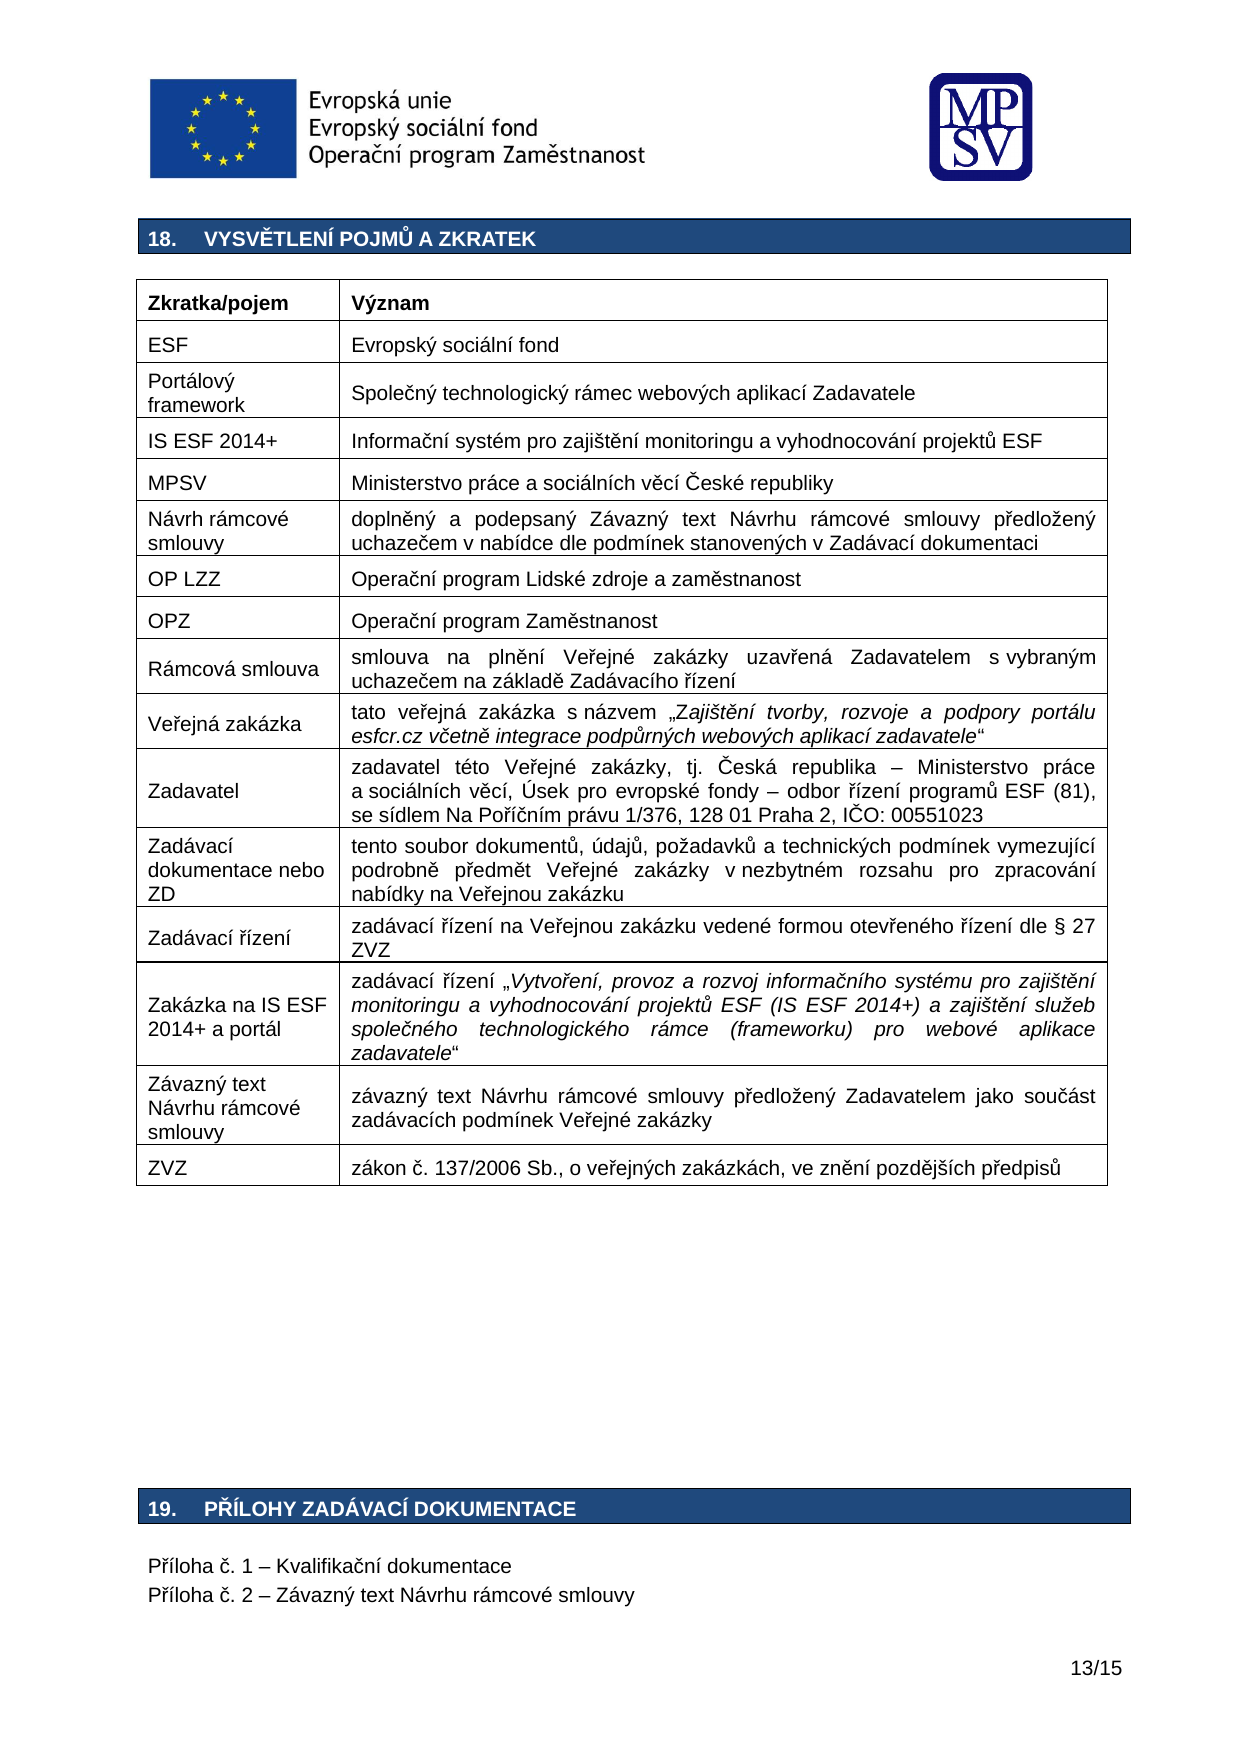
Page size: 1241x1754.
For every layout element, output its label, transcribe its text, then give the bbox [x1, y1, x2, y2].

table_cell zadávací řízení „Vytvoření, provoz a rozvoj informačního systému pro zajištění monitoringu a vyhodnocování projektů ESF (IS ESF 2014+) a zajištění služeb společného technologického rámce (frameworku) pro webové aplikace zadavatele“ [340, 963, 1107, 1064]
picture [929, 73, 1033, 181]
table_cell Evropský sociální fond [340, 321, 1107, 362]
table_cell zadavatel této Veřejné zakázky, tj. Česká republika – Ministerstvo práce a sociálních věcí, Úsek pro evropské fondy – odbor řízení programů ESF (81), se sídlem Na Poříčním právu 1/376, 128 01 Praha 2, IČO: 00551023 [340, 749, 1107, 827]
table_cell MPSV [137, 459, 339, 499]
table_cell tato veřejná zakázka s názvem „Zajištění tvorby, rozvoje a podpory portálu esfcr.cz včetně integrace podpůrných webových aplikací zadavatele“ [340, 694, 1107, 748]
table_cell Informační systém pro zajištění monitoringu a vyhodnocování projektů ESF [340, 418, 1107, 458]
table_cell Zadávací řízení [137, 907, 339, 961]
table_cell OPZ [137, 597, 339, 637]
table_cell Veřejná zakázka [137, 694, 339, 748]
table_cell Společný technologický rámec webových aplikací Zadavatele [340, 363, 1107, 417]
table_cell Závazný text Návrhu rámcové smlouvy [137, 1066, 339, 1144]
table_header Význam [340, 280, 1107, 320]
table_cell IS ESF 2014+ [137, 418, 339, 458]
table_cell Rámcová smlouva [137, 639, 339, 693]
table_cell zákon č. 137/2006 Sb., o veřejných zakázkách, ve znění pozdějších předpisů [340, 1145, 1107, 1185]
table_cell zadávací řízení na Veřejnou zakázku vedené formou otevřeného řízení dle § 27 ZVZ [340, 907, 1107, 961]
table_cell Návrh rámcové smlouvy [137, 501, 339, 555]
table_header Zkratka/pojem [137, 280, 339, 320]
table_cell závazný text Návrhu rámcové smlouvy předložený Zadavatelem jako součást zadávacích podmínek Veřejné zakázky [340, 1066, 1107, 1144]
table_cell ESF [137, 321, 339, 362]
text Příloha č. 1 – Kvalifikační dokumentace [148, 1549, 1133, 1578]
table_cell ZVZ [137, 1145, 339, 1185]
subtitle VYSVĚTLENÍ POJMŮ A ZKRATEK [139, 220, 1130, 253]
table_cell doplněný a podepsaný Závazný text Návrhu rámcové smlouvy předložený uchazečem v nabídce dle podmínek stanovených v Zadávací dokumentaci [340, 501, 1107, 555]
table_cell OP LZZ [137, 556, 339, 596]
table_cell Operační program Lidské zdroje a zaměstnanost [340, 556, 1107, 596]
table_cell Operační program Zaměstnanost [340, 597, 1107, 637]
table_cell Portálový framework [137, 363, 339, 417]
text Příloha č. 2 – Závazný text Návrhu rámcové smlouvy [148, 1578, 1133, 1607]
subtitle PŘÍLOHY ZADÁVACÍ DOKUMENTACE [139, 1489, 1130, 1523]
table_cell Zadávací dokumentace nebo ZD [137, 828, 339, 906]
table_cell Zakázka na IS ESF 2014+ a portál [137, 963, 339, 1064]
table_cell Zadavatel [137, 749, 339, 827]
table_cell smlouva na plnění Veřejné zakázky uzavřená Zadavatelem s vybraným uchazečem na základě Zadávacího řízení [340, 639, 1107, 693]
table_cell tento soubor dokumentů, údajů, požadavků a technických podmínek vymezující podrobně předmět Veřejné zakázky v nezbytném rozsahu pro zpracování nabídky na Veřejnou zakázku [340, 828, 1107, 906]
table_cell Ministerstvo práce a sociálních věcí České republiky [340, 459, 1107, 499]
